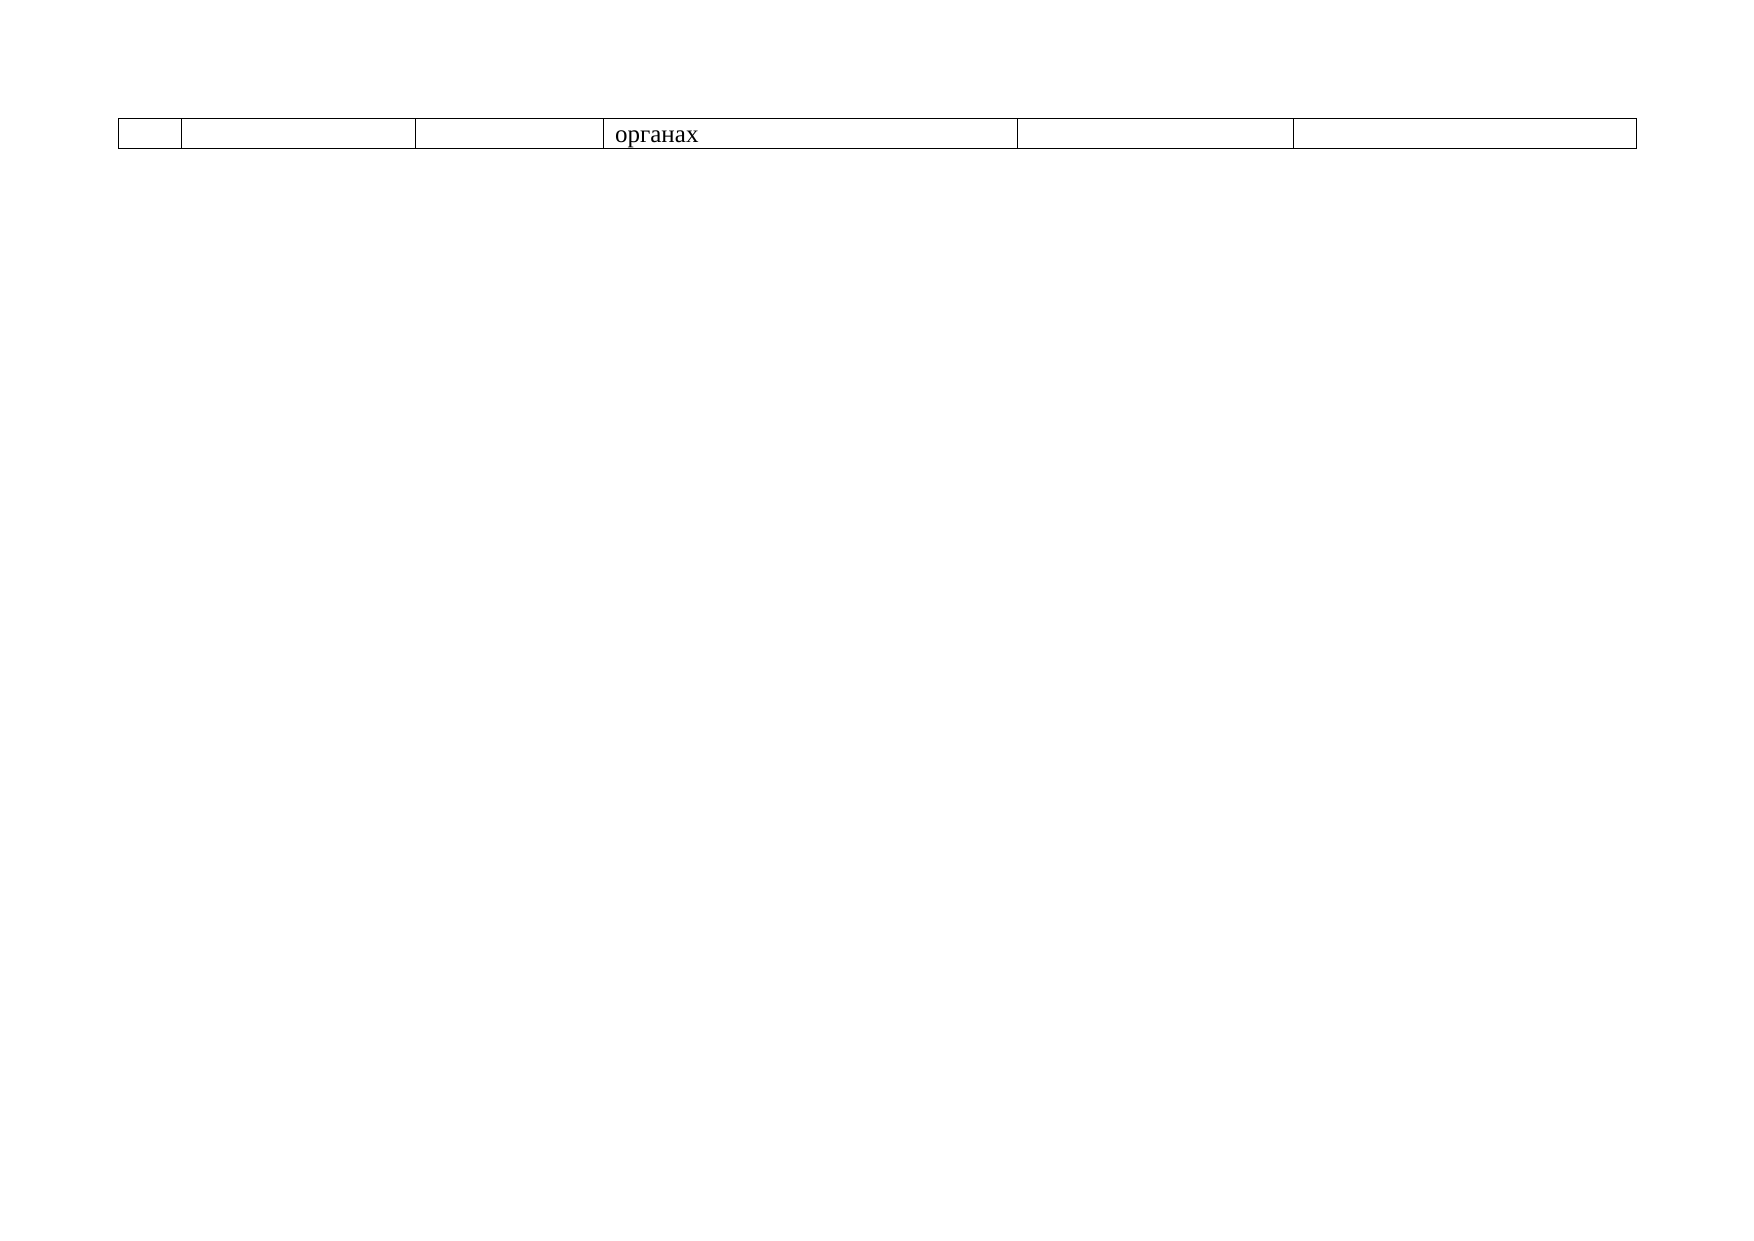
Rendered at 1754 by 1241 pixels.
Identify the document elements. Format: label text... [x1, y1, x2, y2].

table_cell 8 [119, 119, 181, 148]
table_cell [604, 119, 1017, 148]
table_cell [1294, 119, 1636, 148]
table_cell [182, 119, 415, 148]
table_cell ПК-5 [416, 119, 603, 148]
table_cell Т,РЗ [1018, 119, 1293, 148]
